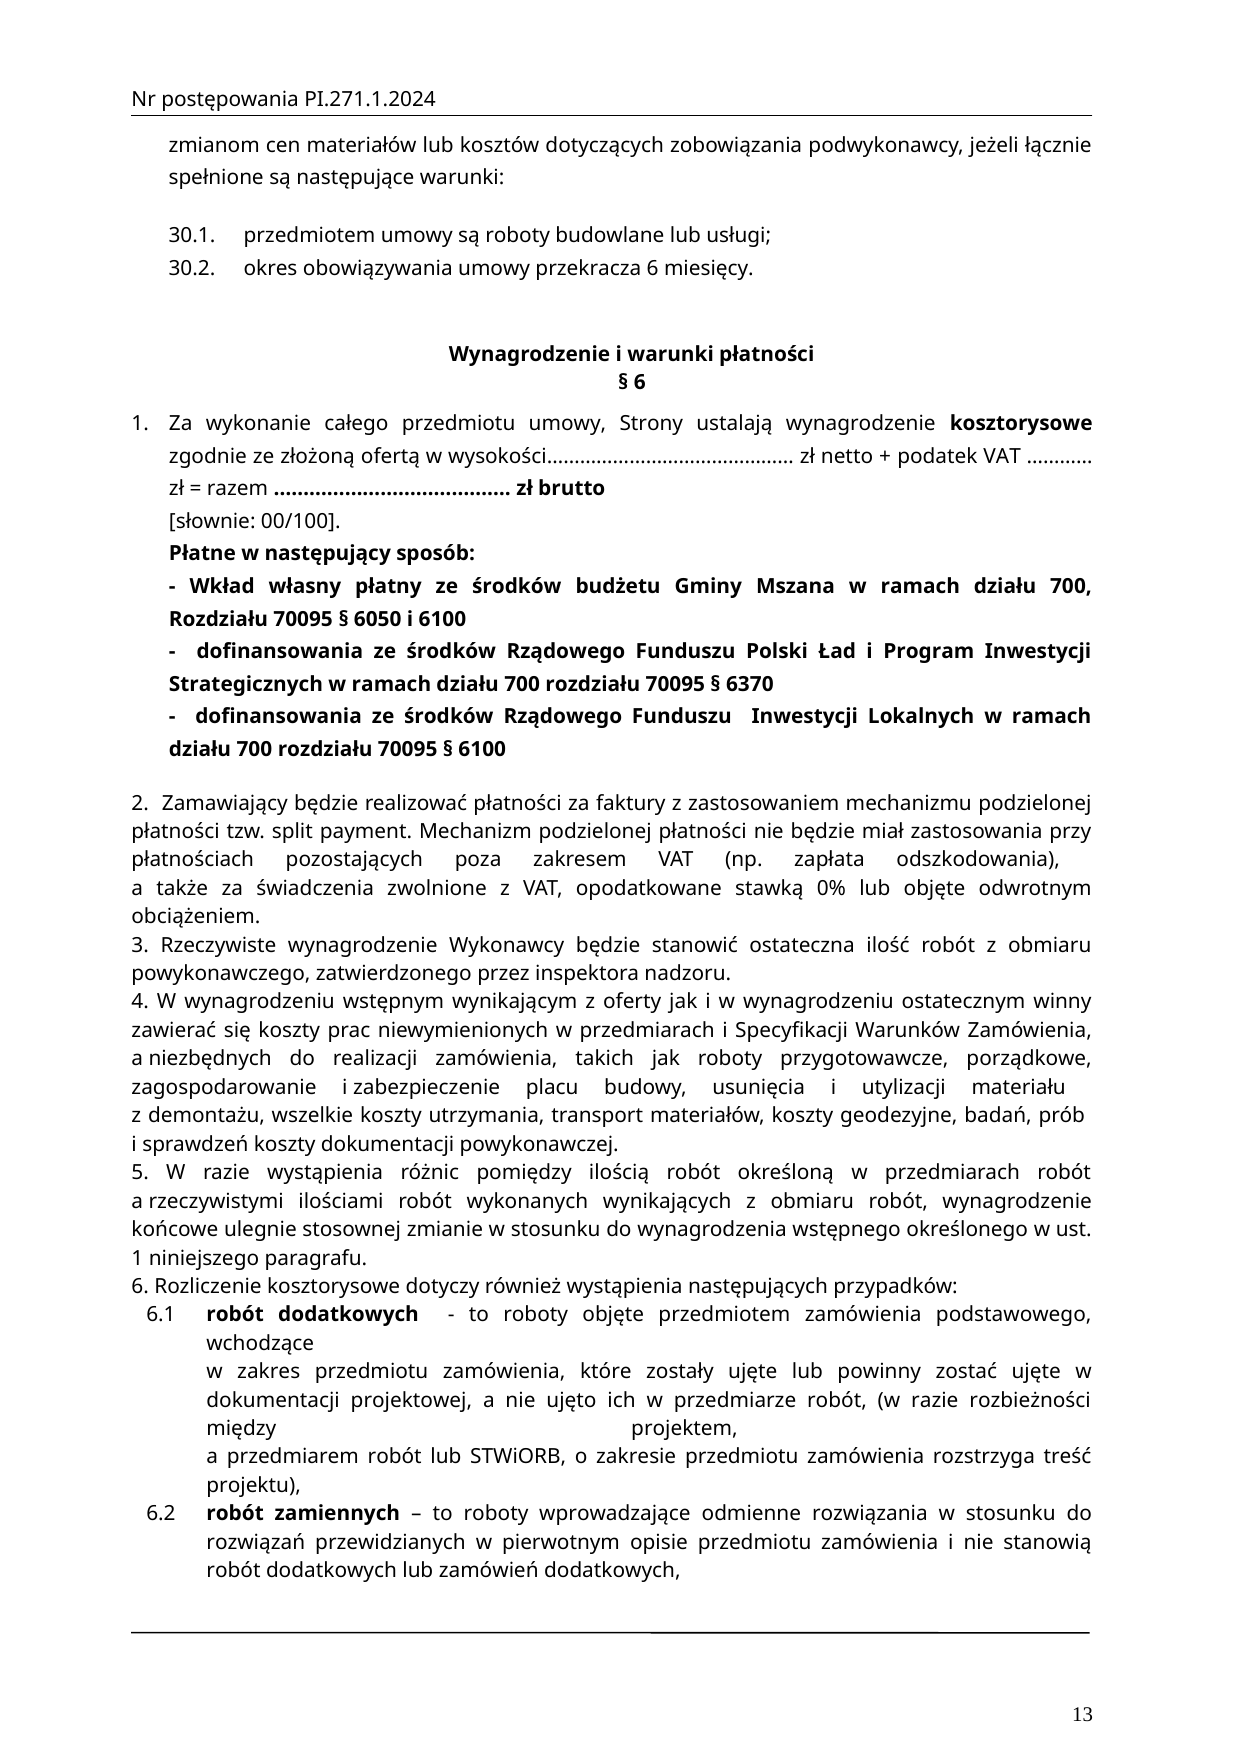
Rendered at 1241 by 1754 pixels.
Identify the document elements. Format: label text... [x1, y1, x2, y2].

text 3. Rzeczywiste wynagrodzenie Wykonawcy będzie stanowić ostateczna ilość robót z obmiaru powykonawczego, zatwierdzonego przez inspektora nadzoru. [131, 930, 1092, 987]
list robót dodatkowych - to roboty objęte przedmiotem zamówienia podstawowego, wchodzące w zakres przedmiotu zamówienia, które zostały ujęte lub powinny zostać ujęte w dokumentacji projektowej, a nie ujęto ich w przedmiarze robót, (w razie rozbieżności między projektem, a przedmiarem robót lub STWiORB, o zakresie przedmiotu zamówienia rozstrzyga treść projektu), [146, 1299, 1092, 1498]
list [131, 130, 1092, 191]
list - dofinansowania ze środków Rządowego Funduszu Inwestycji Lokalnych w ramach działu 700 rozdziału 70095 § 6100 [169, 702, 1092, 763]
text 4. W wynagrodzeniu wstępnym wynikającym z oferty jak i w wynagrodzeniu ostatecznym winny zawierać się koszty prac niewymienionych w przedmiarach i Specyfikacji Warunków Zamówienia, a niezbędnych do realizacji zamówienia, takich jak roboty przygotowawcze, porządkowe, zagospodarowanie i zabezpieczenie placu budowy, usunięcia i utylizacji materiału z demontażu, wszelkie koszty utrzymania, transport materiałów, koszty geodezyjne, badań, prób i sprawdzeń koszty dokumentacji powykonawczej. [131, 987, 1092, 1157]
list robót zamiennych – to roboty wprowadzające odmienne rozwiązania w stosunku do rozwiązań przewidzianych w pierwotnym opisie przedmiotu zamówienia i nie stanowią robót dodatkowych lub zamówień dodatkowych, [146, 1498, 1092, 1584]
list - Wkład własny płatny ze środków budżetu Gminy Mszana w ramach działu 700, Rozdziału 70095 § 6050 i 6100 [169, 571, 1092, 632]
text 6. Rozliczenie kosztorysowe dotyczy również wystąpienia następujących przypadków: [131, 1271, 1092, 1299]
list - dofinansowania ze środków Rządowego Funduszu Polski Ład i Program Inwestycji Strategicznych w ramach działu 700 rozdziału 70095 § 6370 [169, 636, 1092, 697]
list [słownie: 00/100]. [169, 506, 1092, 534]
list okres obowiązywania umowy przekracza 6 miesięcy. [168, 253, 1092, 281]
subtitle § 6 [171, 367, 1092, 396]
text 2. Zamawiający będzie realizować płatności za faktury z zastosowaniem mechanizmu podzielonej płatności tzw. split payment. Mechanizm podzielonej płatności nie będzie miał zastosowania przy płatnościach pozostających poza zakresem VAT (np. zapłata odszkodowania), a także za świadczenia zwolnione z VAT, opodatkowane stawką 0% lub objęte odwrotnym obciążeniem. [131, 788, 1092, 930]
subtitle Wynagrodzenie i warunki płatności [171, 339, 1092, 367]
list Za wykonanie całego przedmiotu umowy, Strony ustalają wynagrodzenie kosztorysowe zgodnie ze złożoną ofertą w wysokości……………………………………… zł netto + podatek VAT ………… zł = razem …………………………………. zł brutto [131, 408, 1092, 502]
text 5. W razie wystąpienia różnic pomiędzy ilością robót określoną w przedmiarach robót a rzeczywistymi ilościami robót wykonanych wynikających z obmiaru robót, wynagrodzenie końcowe ulegnie stosownej zmianie w stosunku do wynagrodzenia wstępnego określonego w ust. 1 niniejszego paragrafu. [131, 1157, 1092, 1271]
list Płatne w następujący sposób: [169, 538, 1092, 567]
list przedmiotem umowy są roboty budowlane lub usługi; [168, 220, 1092, 248]
